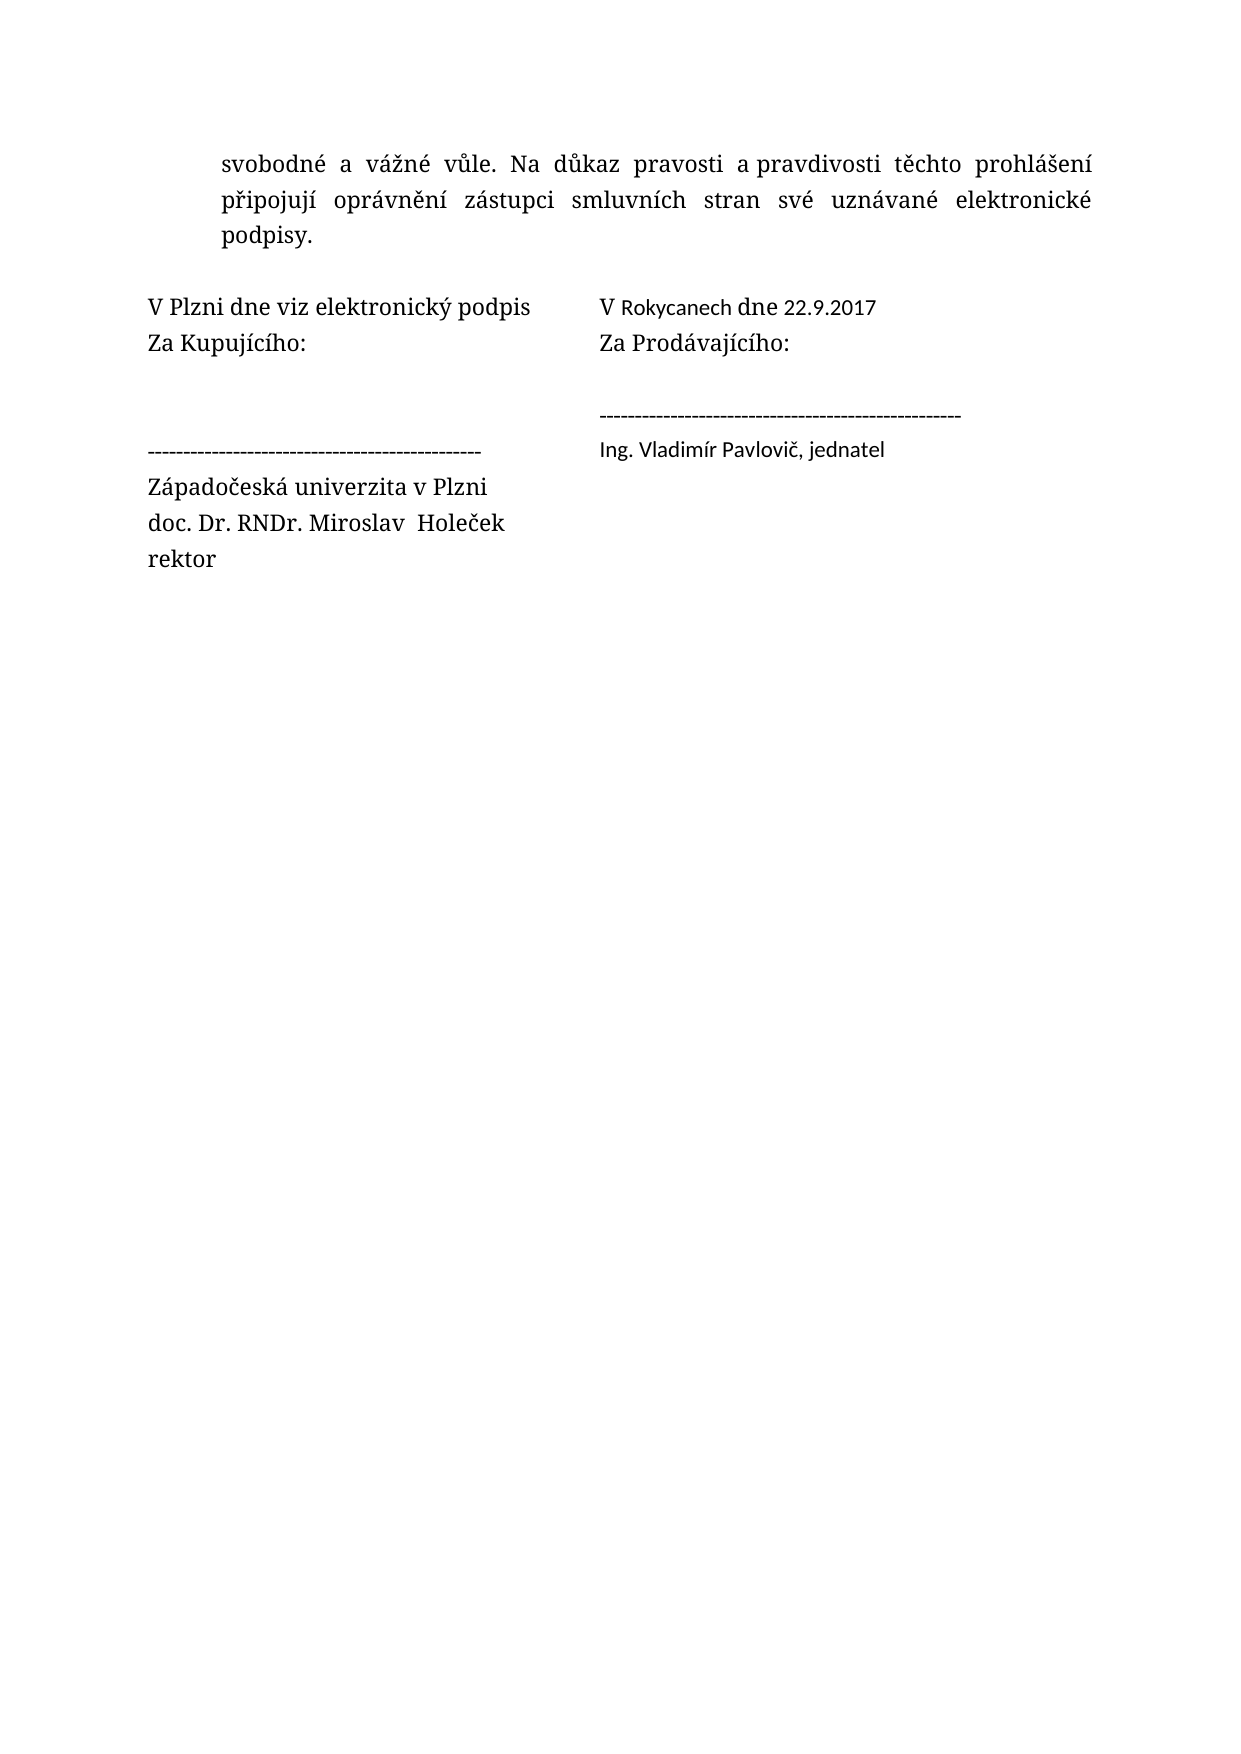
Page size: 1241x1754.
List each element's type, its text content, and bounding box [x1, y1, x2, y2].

table_header V Rokycanech dne 22.9.2017 Za Prodávajícího: --------------------------------------------------- Ing. Vladimír Pavlovič, jednatel [588, 291, 1040, 614]
table_header V Plzni dne viz elektronický podpis Za Kupujícího: ----------------------------------------------- Západočeská univerzita v Plzni doc. Dr. RNDr. Miroslav Holeček rektor [136, 291, 588, 614]
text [148, 148, 1093, 251]
